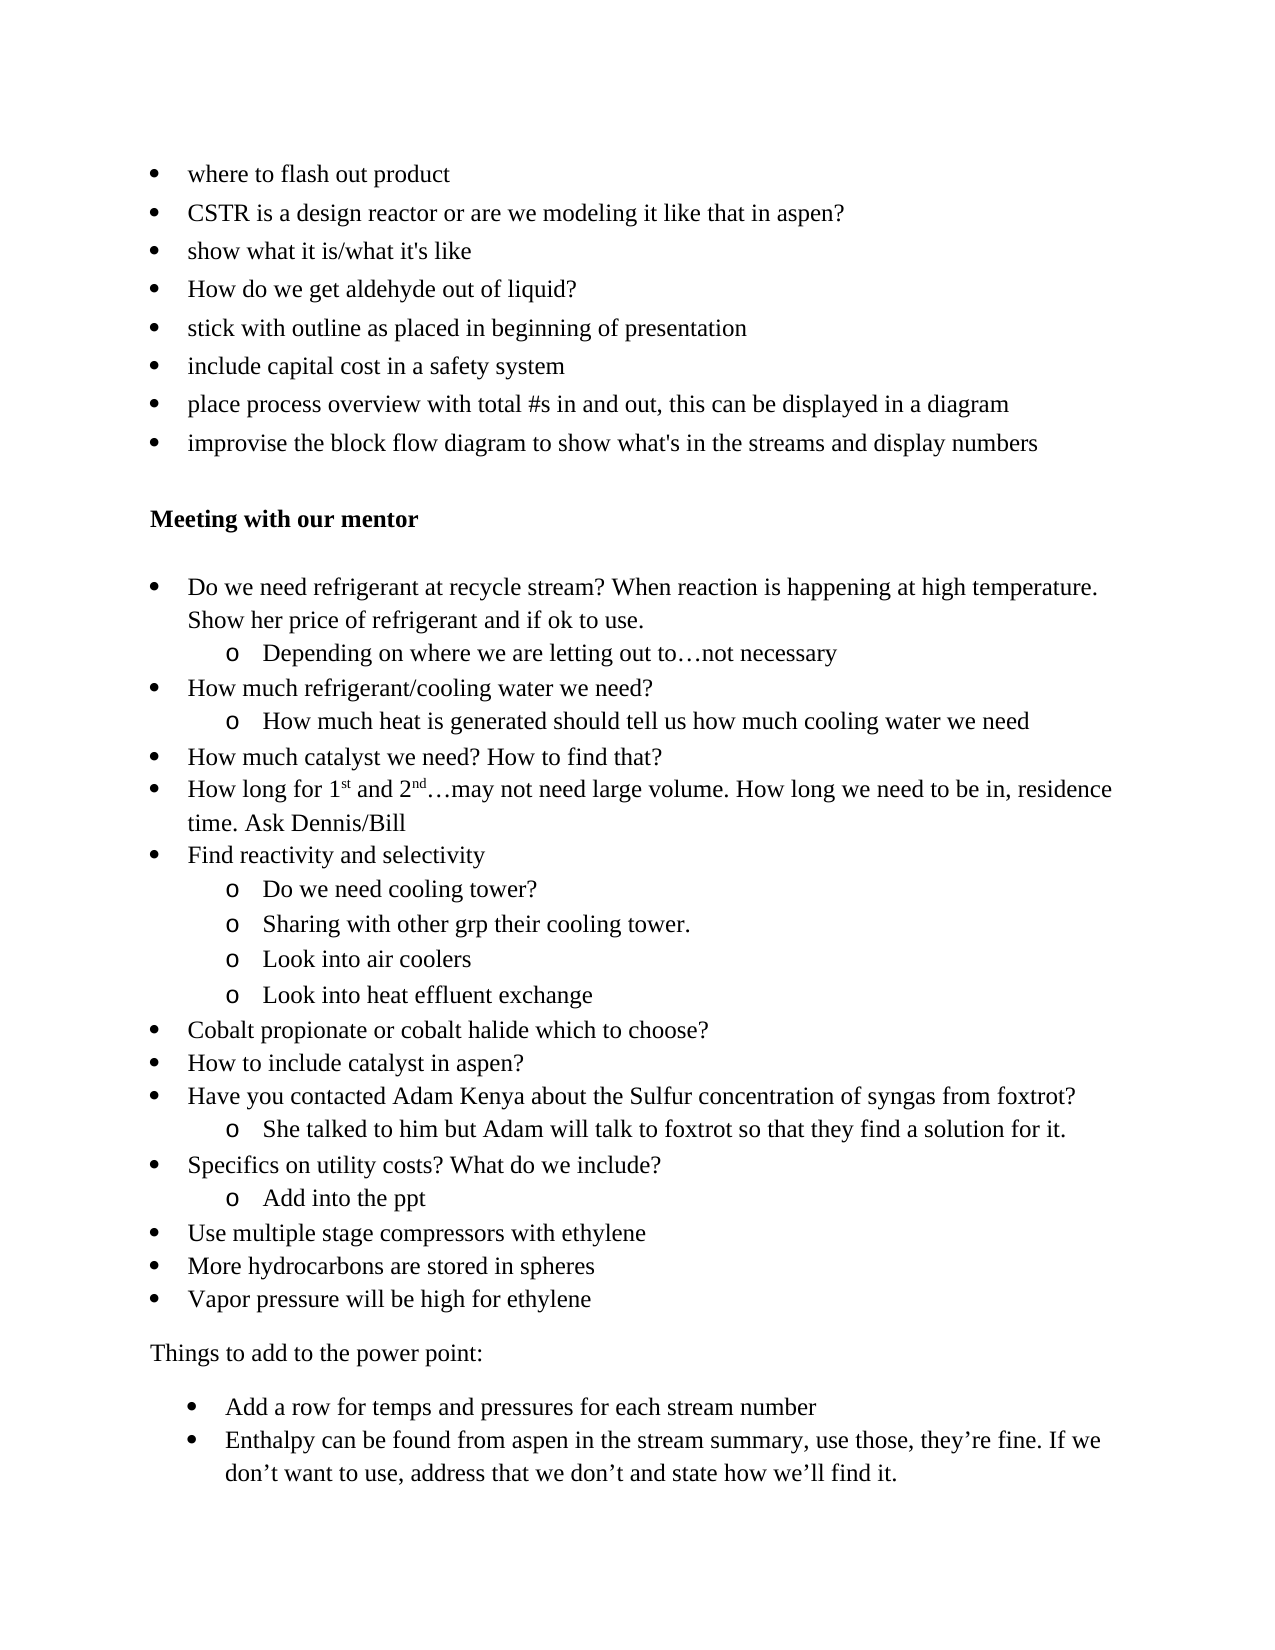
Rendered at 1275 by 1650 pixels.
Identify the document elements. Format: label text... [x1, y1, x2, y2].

list Add a row for temps and pressures for each stream number [187, 1392, 1125, 1421]
list Use multiple stage compressors with ethylene [150, 1218, 1125, 1247]
list How long for 1st and 2nd…may not need large volume. How long we need to be in, residence time. Ask Dennis/Bill [150, 774, 1125, 836]
list Look into heat effluent exchange [225, 980, 1125, 1011]
list She talked to him but Adam will talk to foxtrot so that they find a solution for it. [225, 1114, 1125, 1145]
list Add into the ppt [225, 1183, 1125, 1214]
list include capital cost in a safety system [150, 342, 1125, 380]
list More hydrocarbons are stored in spheres [150, 1251, 1125, 1280]
list show what it is/what it's like [150, 227, 1125, 265]
list improvise the block flow diagram to show what's in the streams and display numbers [150, 418, 1125, 457]
list stick with outline as placed in beginning of presentation [150, 303, 1125, 342]
list Specifics on utility costs? What do we include? [150, 1150, 1125, 1178]
list Sharing with other grp their cooling tower. [225, 909, 1125, 940]
list CSTR is a design reactor or are we modeling it like that in aspen? [150, 188, 1125, 227]
list Look into air coolers [225, 944, 1125, 975]
list How to include catalyst in aspen? [150, 1048, 1125, 1077]
list Find reactivity and selectivity [150, 841, 1125, 869]
list Have you contacted Adam Kenya about the Sulfur concentration of syngas from foxtrot? [150, 1081, 1125, 1110]
list Enthalpy can be found from aspen in the stream summary, use those, they’re fine. If we don’t want to use, address that we don’t and state how we’ll find it. [187, 1425, 1125, 1487]
list Do we need refrigerant at recycle stream? When reaction is happening at high temperature. Show her price of refrigerant and if ok to use. [150, 572, 1125, 633]
text Things to add to the power point: [150, 1338, 1125, 1367]
list Depending on where we are letting out to…not necessary [225, 638, 1125, 668]
list Cobalt propionate or cobalt halide which to choose? [150, 1015, 1125, 1044]
list How much heat is generated should tell us how much cooling water we need [225, 706, 1125, 737]
text Meeting with our mentor [150, 495, 1125, 533]
list How much refrigerant/cooling water we need? [150, 673, 1125, 702]
list Do we need cooling tower? [225, 874, 1125, 904]
list place process overview with total #s in and out, this can be displayed in a diagram [150, 380, 1125, 418]
list How do we get aldehyde out of liquid? [150, 265, 1125, 303]
list How much catalyst we need? How to find that? [150, 742, 1125, 770]
list where to flash out product [150, 150, 1125, 188]
list Vapor pressure will be high for ethylene [150, 1284, 1125, 1313]
